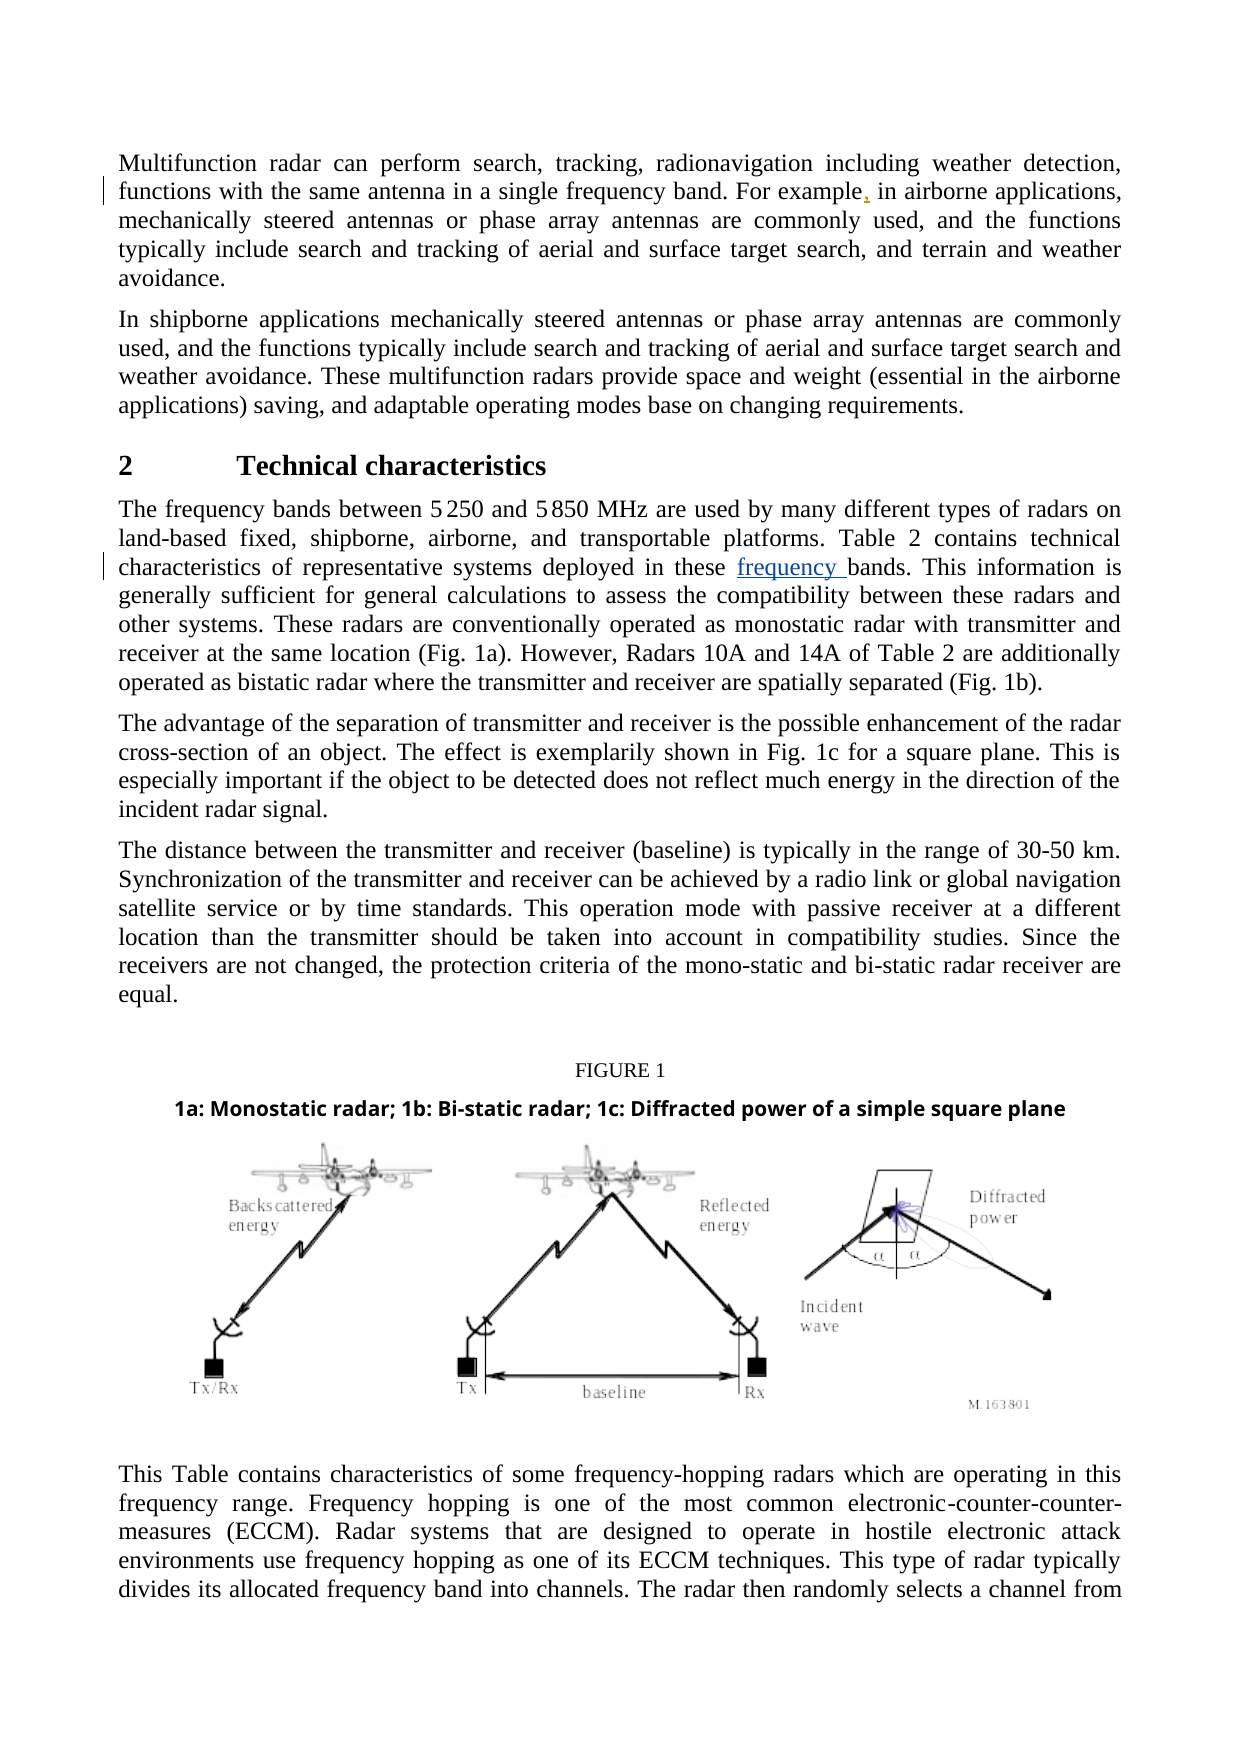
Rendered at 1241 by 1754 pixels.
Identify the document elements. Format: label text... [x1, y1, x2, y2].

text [118, 1459, 1122, 1603]
text Multifunction radar can perform search, tracking, radionavigation including weather detection, functions with the same antenna in a single frequency band. For example in airborne applications, mechanically steered antennas or phase array antennas are commonly used, and the functions typically include search and tracking of aerial and surface target search, and terrain and weather avoidance. [118, 148, 1122, 291]
text In shipborne applications mechanically steered antennas or phase array antennas are commonly used, and the functions typically include search and tracking of aerial and surface target search and weather avoidance. These multifunction radars provide space and weight (essential in the airborne applications) saving, and adaptable operating modes base on changing requirements. [118, 304, 1122, 419]
text The distance between the transmitter and receiver (baseline) is typically in the range of 30-50 km. Synchronization of the transmitter and receiver can be achieved by a radio link or global navigation satellite service or by time standards. This operation mode with passive receiver at a different location than the transmitter should be taken into account in compatibility studies. Since the receivers are not changed, the protection criteria of the mono-static and bi-static radar receiver are equal. [118, 835, 1122, 1008]
text The frequency bands between 5 250 and 5 850 MHz are used by many different types of radars on land-based fixed, shipborne, airborne, and transportable platforms. Table 2 contains technical characteristics of representative systems deployed in these bands. This information is generally sufficient for general calculations to assess the compatibility between these radars and other systems. These radars are conventionally operated as monostatic radar with transmitter and receiver at the same location (Fig. 1a). However, Radars 10A and 14A of Table 2 are additionally operated as bistatic radar where the transmitter and receiver are spatially separated (Fig. 1b). [118, 494, 1122, 695]
text 2 Technical characteristics [118, 448, 1122, 482]
text The advantage of the separation of transmitter and receiver is the possible enhancement of the radar cross-section of an object. The effect is exemplarily shown in Fig. 1c for a square plane. This is especially important if the object to be detected does not reflect much energy in the direction of the incident radar signal. [118, 708, 1122, 823]
text 1a: Monostatic radar; 1b: Bi-static radar; 1c: Diffracted power of a simple square plane [118, 1094, 1122, 1123]
text Figure 1 [118, 1058, 1122, 1082]
